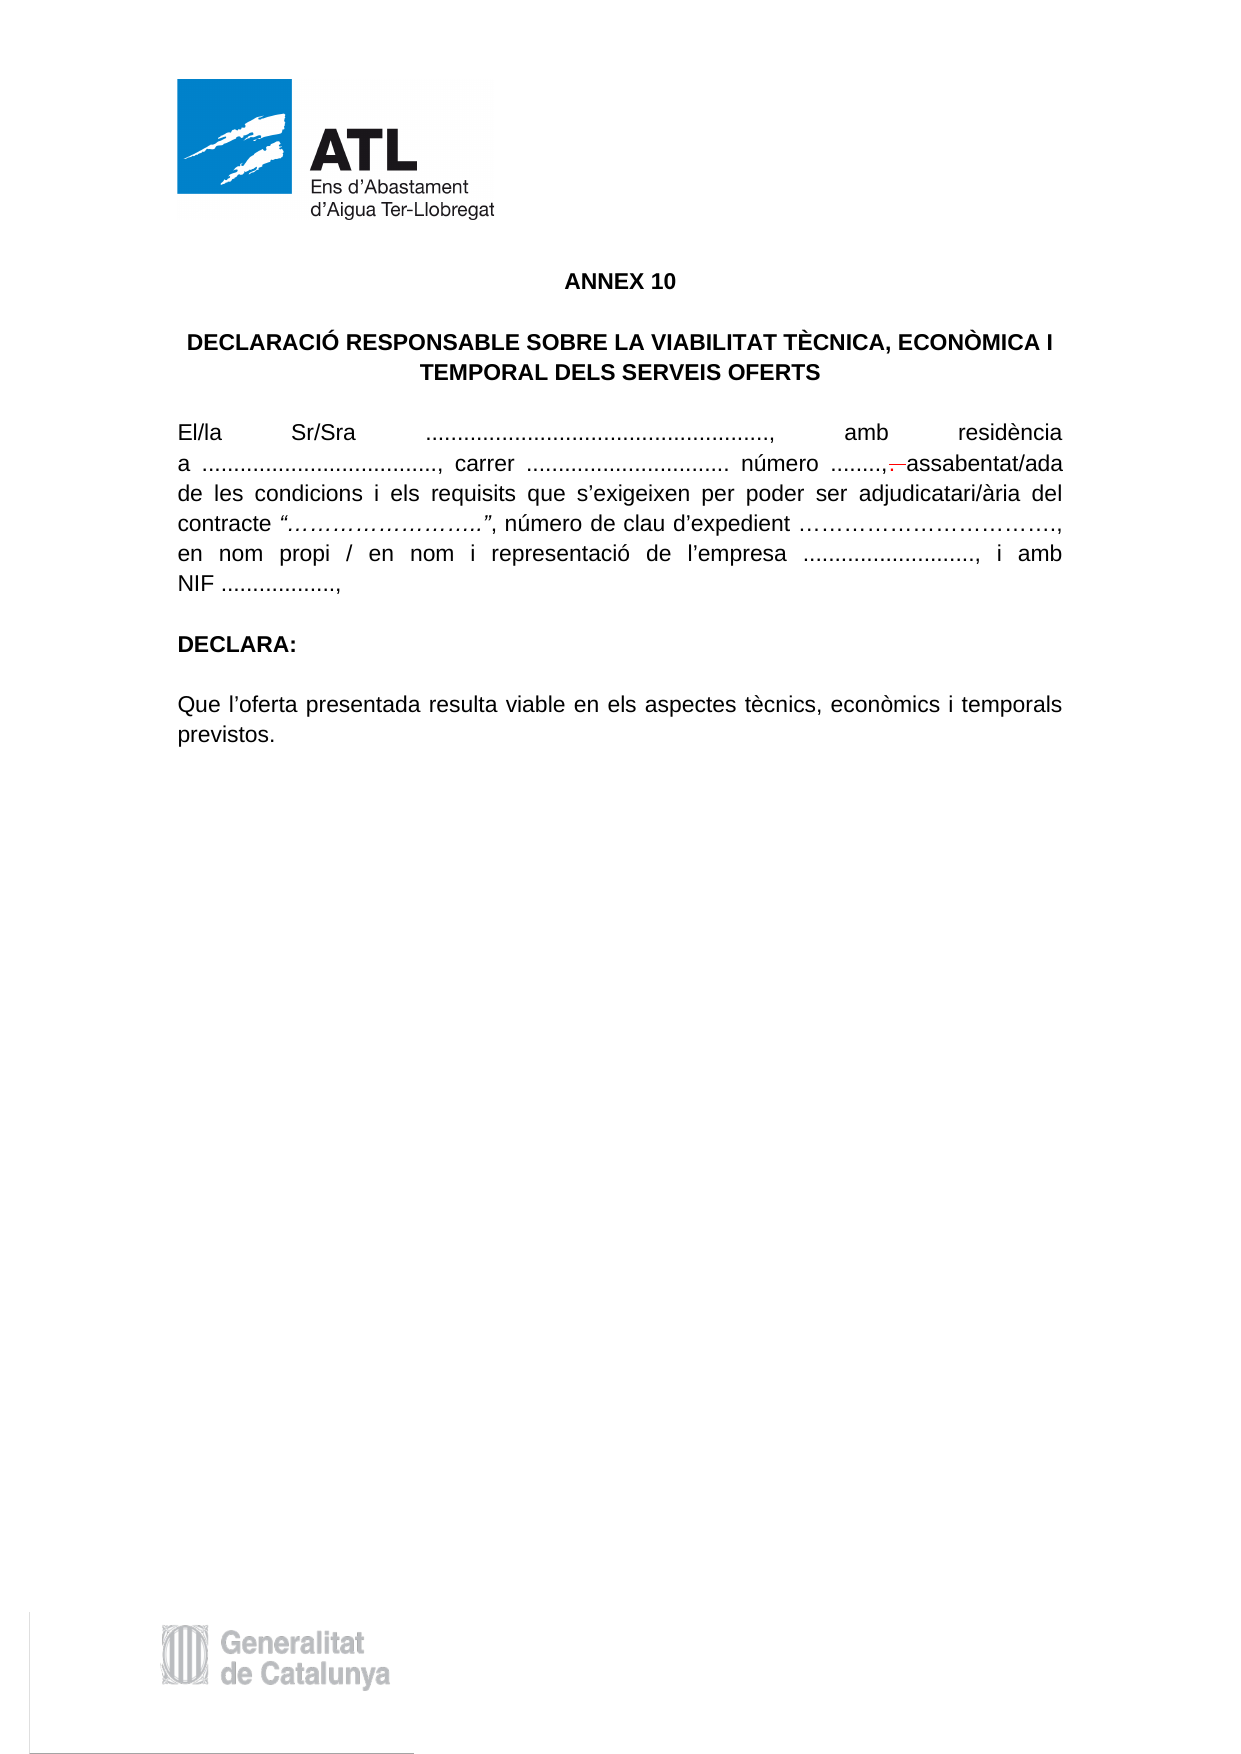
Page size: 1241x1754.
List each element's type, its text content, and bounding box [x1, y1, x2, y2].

text Que l’oferta presentada resulta viable en els aspectes tècnics, econòmics i temporals previstos. [177, 691, 1063, 748]
picture [29, 1612, 414, 1754]
text ANNEX 10 [177, 268, 1063, 294]
text El/la Sr/Sra ......................................................, amb residència a ....................................., carrer ................................ número ........,. assabentat/ada de les condicions i els requisits que s’exigeixen per poder ser adjudicatari/ària del contracte “……………………..”, número de clau d’expedient ……………………………., en nom propi / en nom i representació de l’empresa ..........................., i amb NIF .................., [177, 419, 1063, 597]
text DECLARACIÓ RESPONSABLE SOBRE LA VIABILITAT TÈCNICA, ECONÒMICA I TEMPORAL DELS SERVEIS OFERTS [177, 329, 1063, 385]
picture [177, 79, 495, 220]
text DECLARA: [177, 631, 1063, 657]
